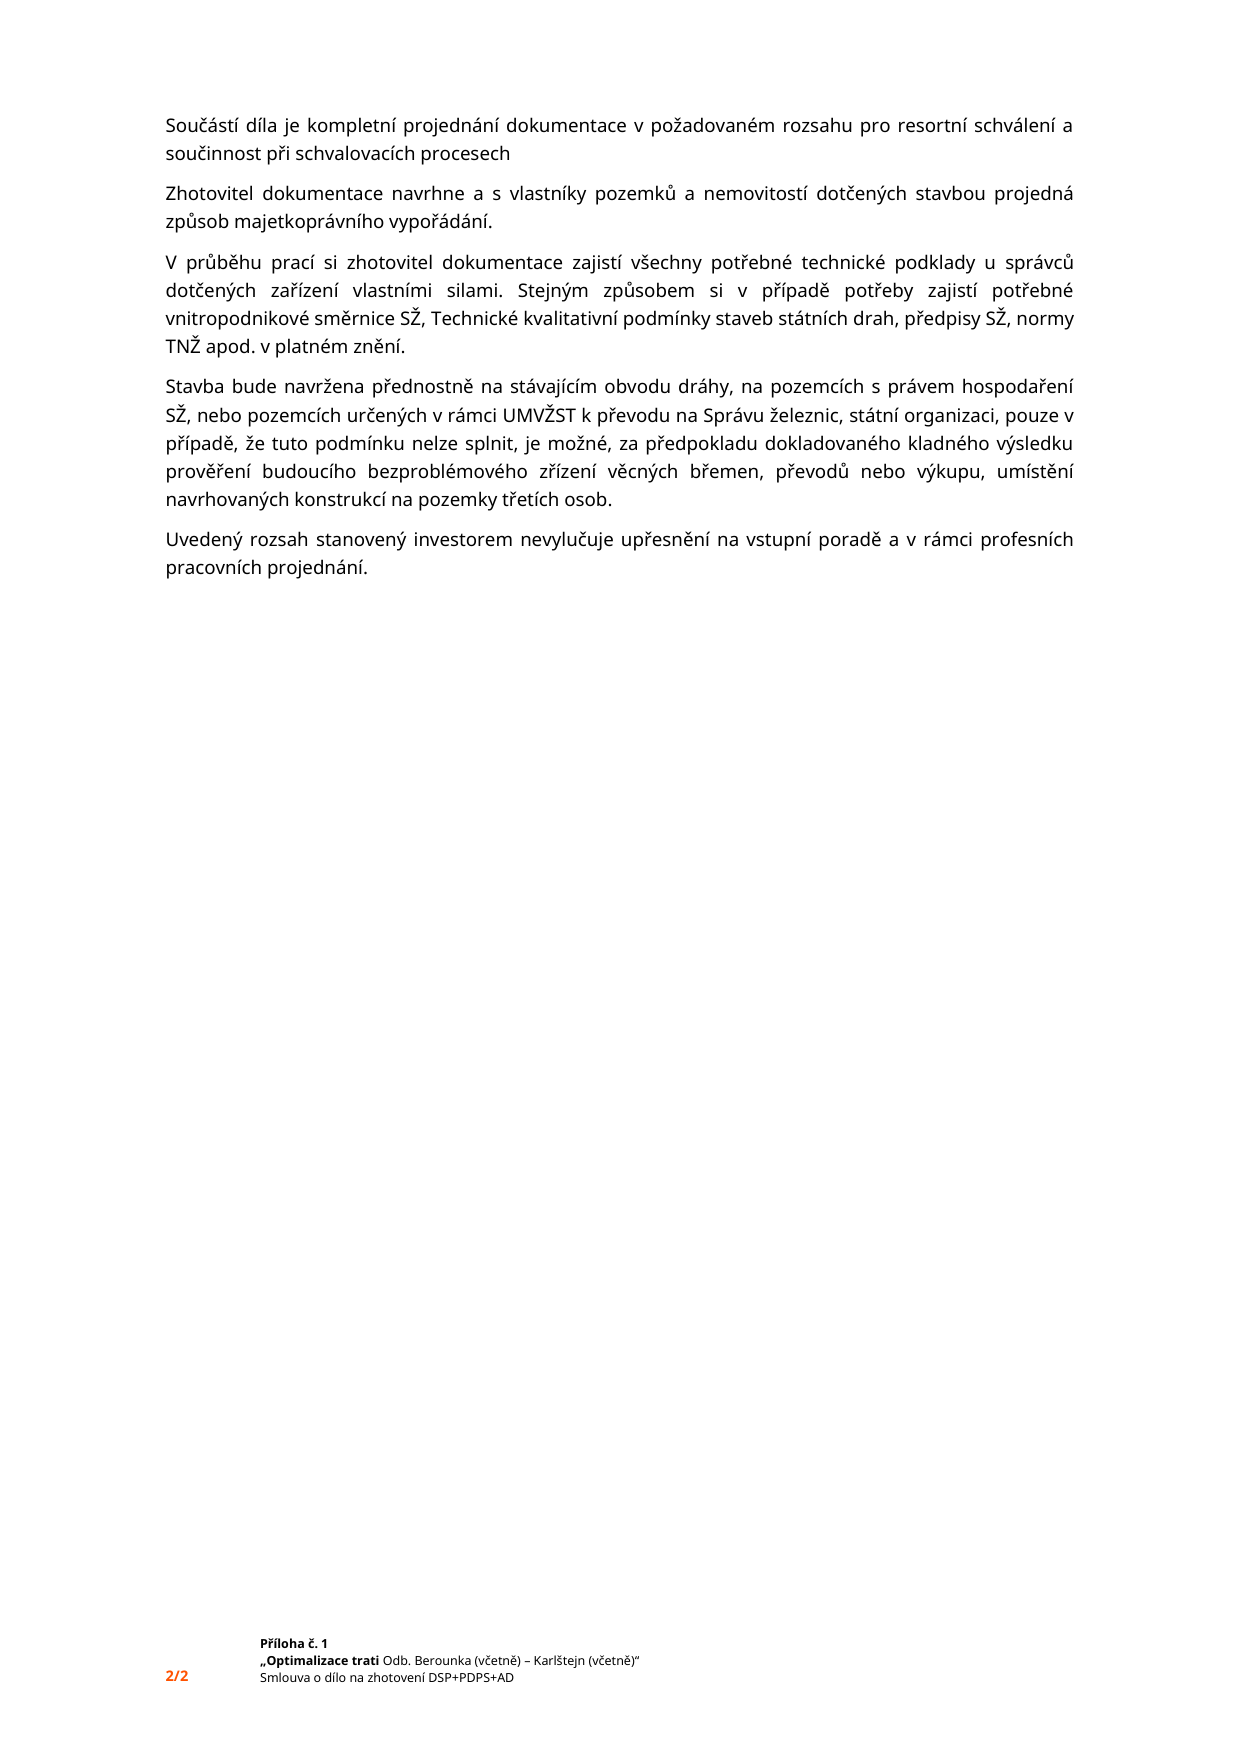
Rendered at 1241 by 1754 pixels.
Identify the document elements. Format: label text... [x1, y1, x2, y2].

text Součástí díla je kompletní projednání dokumentace v požadovaném rozsahu pro resortní schválení a součinnost při schvalovacích procesech [165, 112, 1075, 166]
text Zhotovitel dokumentace navrhne a s vlastníky pozemků a nemovitostí dotčených stavbou projedná způsob majetkoprávního vypořádání. [165, 181, 1075, 234]
text Stavba bude navržena přednostně na stávajícím obvodu dráhy, na pozemcích s právem hospodaření SŽ, nebo pozemcích určených v rámci UMVŽST k převodu na Správu železnic, státní organizaci, pouze v případě, že tuto podmínku nelze splnit, je možné, za předpokladu dokladovaného kladného výsledku prověření budoucího bezproblémového zřízení věcných břemen, převodů nebo výkupu, umístění navrhovaných konstrukcí na pozemky třetích osob. [165, 374, 1075, 511]
text V průběhu prací si zhotovitel dokumentace zajistí všechny potřebné technické podklady u správců dotčených zařízení vlastními silami. Stejným způsobem si v případě potřeby zajistí potřebné vnitropodnikové směrnice SŽ, Technické kvalitativní podmínky staveb státních drah, předpisy SŽ, normy TNŽ apod. v platném znění. [165, 249, 1075, 359]
text Uvedený rozsah stanovený investorem nevylučuje upřesnění na vstupní poradě a v rámci profesních pracovních projednání. [165, 526, 1075, 580]
